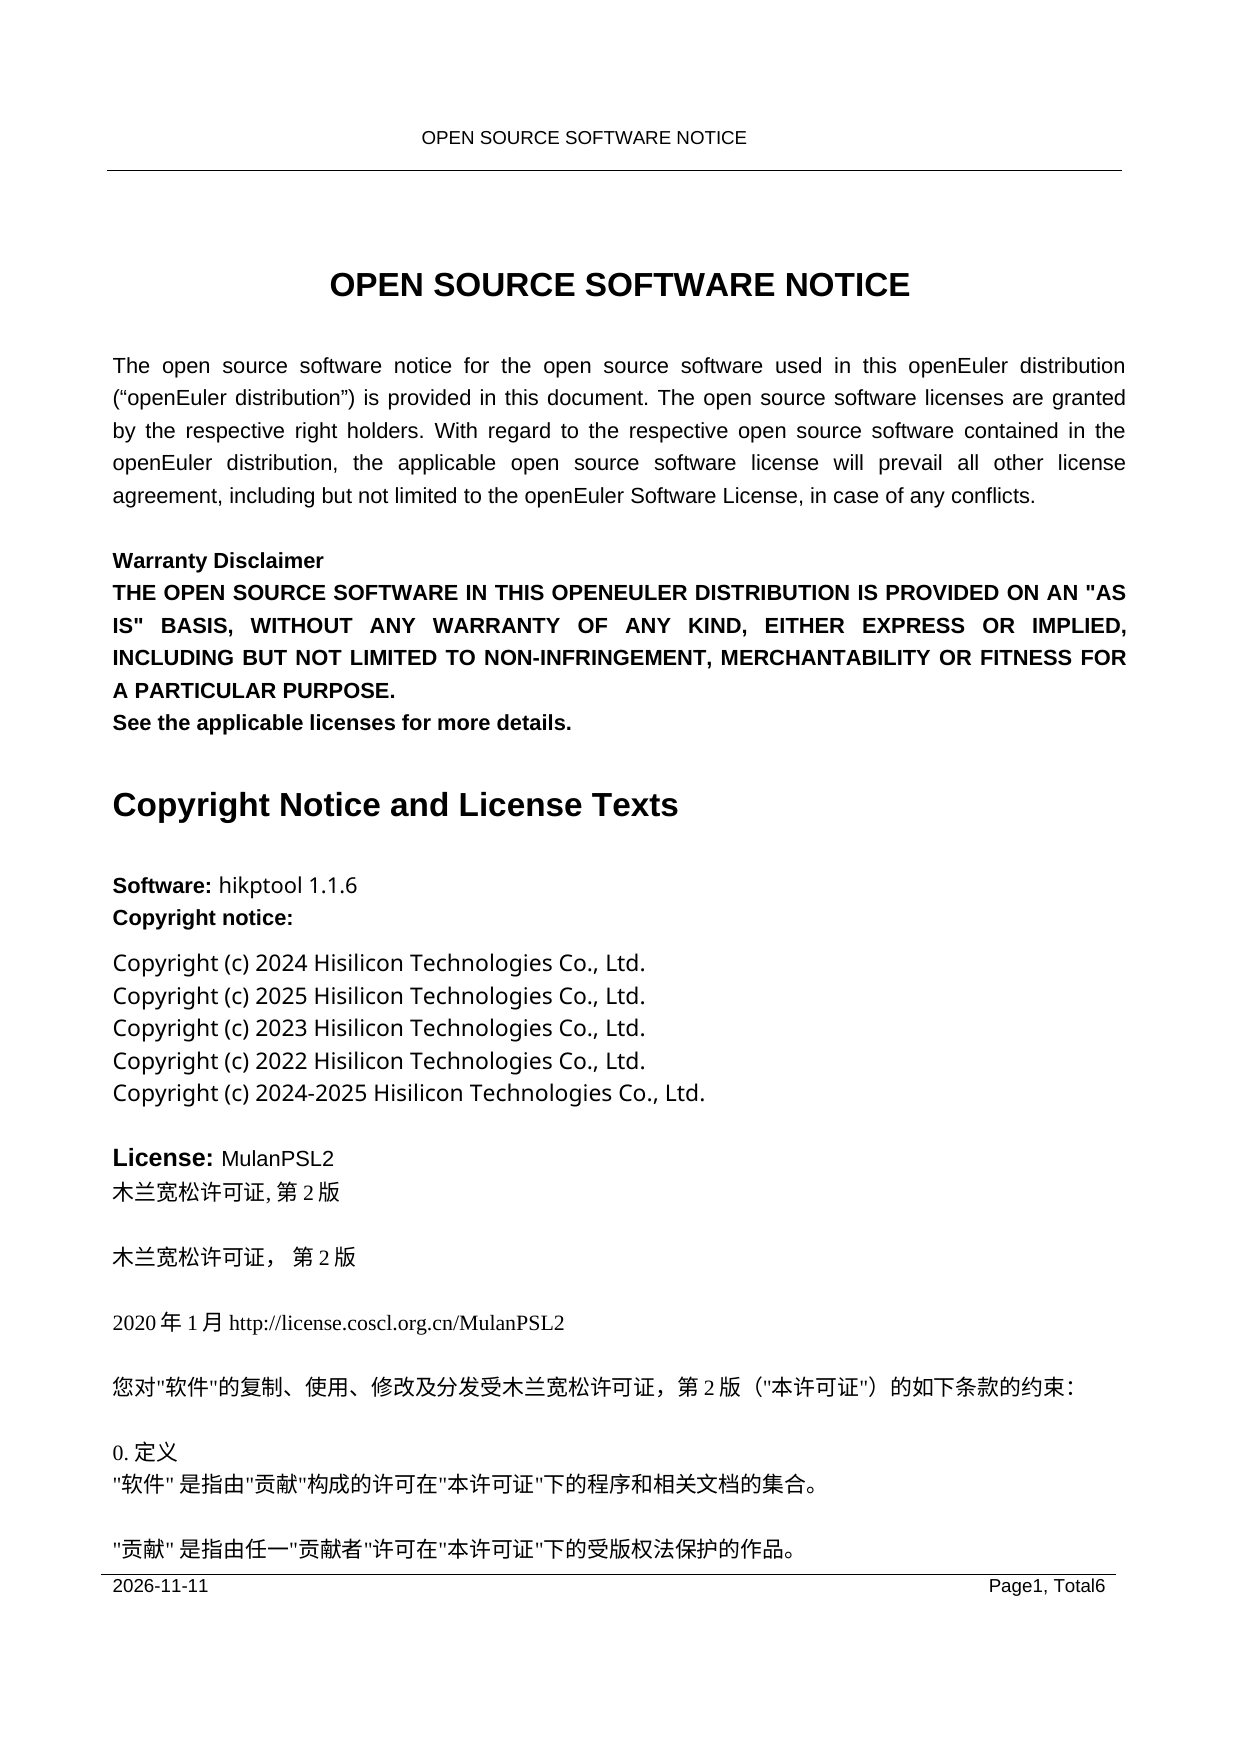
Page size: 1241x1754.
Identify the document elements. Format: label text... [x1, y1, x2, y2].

title Software: hikptool 1.1.6 [112, 869, 1128, 901]
text Copyright (c) 2024 Hisilicon Technologies Co., Ltd. Copyright (c) 2025 Hisilicon Technologies Co., Ltd. Copyright (c) 2023 Hisilicon Technologies Co., Ltd. Copyright (c) 2022 Hisilicon Technologies Co., Ltd. Copyright (c) 2024-2025 Hisilicon Technologies Co., Ltd. [112, 947, 1128, 1142]
text OPEN SOURCE SOFTWARE NOTICE [112, 251, 1128, 316]
text License: MulanPSL2 [112, 1142, 1128, 1174]
text THE OPEN SOURCE SOFTWARE IN THIS OPENEULER DISTRIBUTION IS PROVIDED ON AN "AS IS" BASIS, WITHOUT ANY WARRANTY OF ANY KIND, EITHER EXPRESS OR IMPLIED, INCLUDING BUT NOT LIMITED TO NON-INFRINGEMENT, MERCHANTABILITY OR FITNESS FOR A PARTICULAR PURPOSE. See the applicable licenses for more details. [112, 576, 1128, 739]
text Copyright Notice and License Texts [112, 771, 1128, 836]
text Copyright notice: [112, 901, 1128, 934]
text The open source software notice for the open source software used in this openEuler distribution (“openEuler distribution”) is provided in this document. The open source software licenses are granted by the respective right holders. With regard to the respective open source software contained in the openEuler distribution, the applicable open source software license will prevail all other license agreement, including but not limited to the openEuler Software License, in case of any conflicts. [112, 349, 1128, 511]
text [112, 1174, 1128, 1564]
text Warranty Disclaimer [112, 544, 1128, 576]
